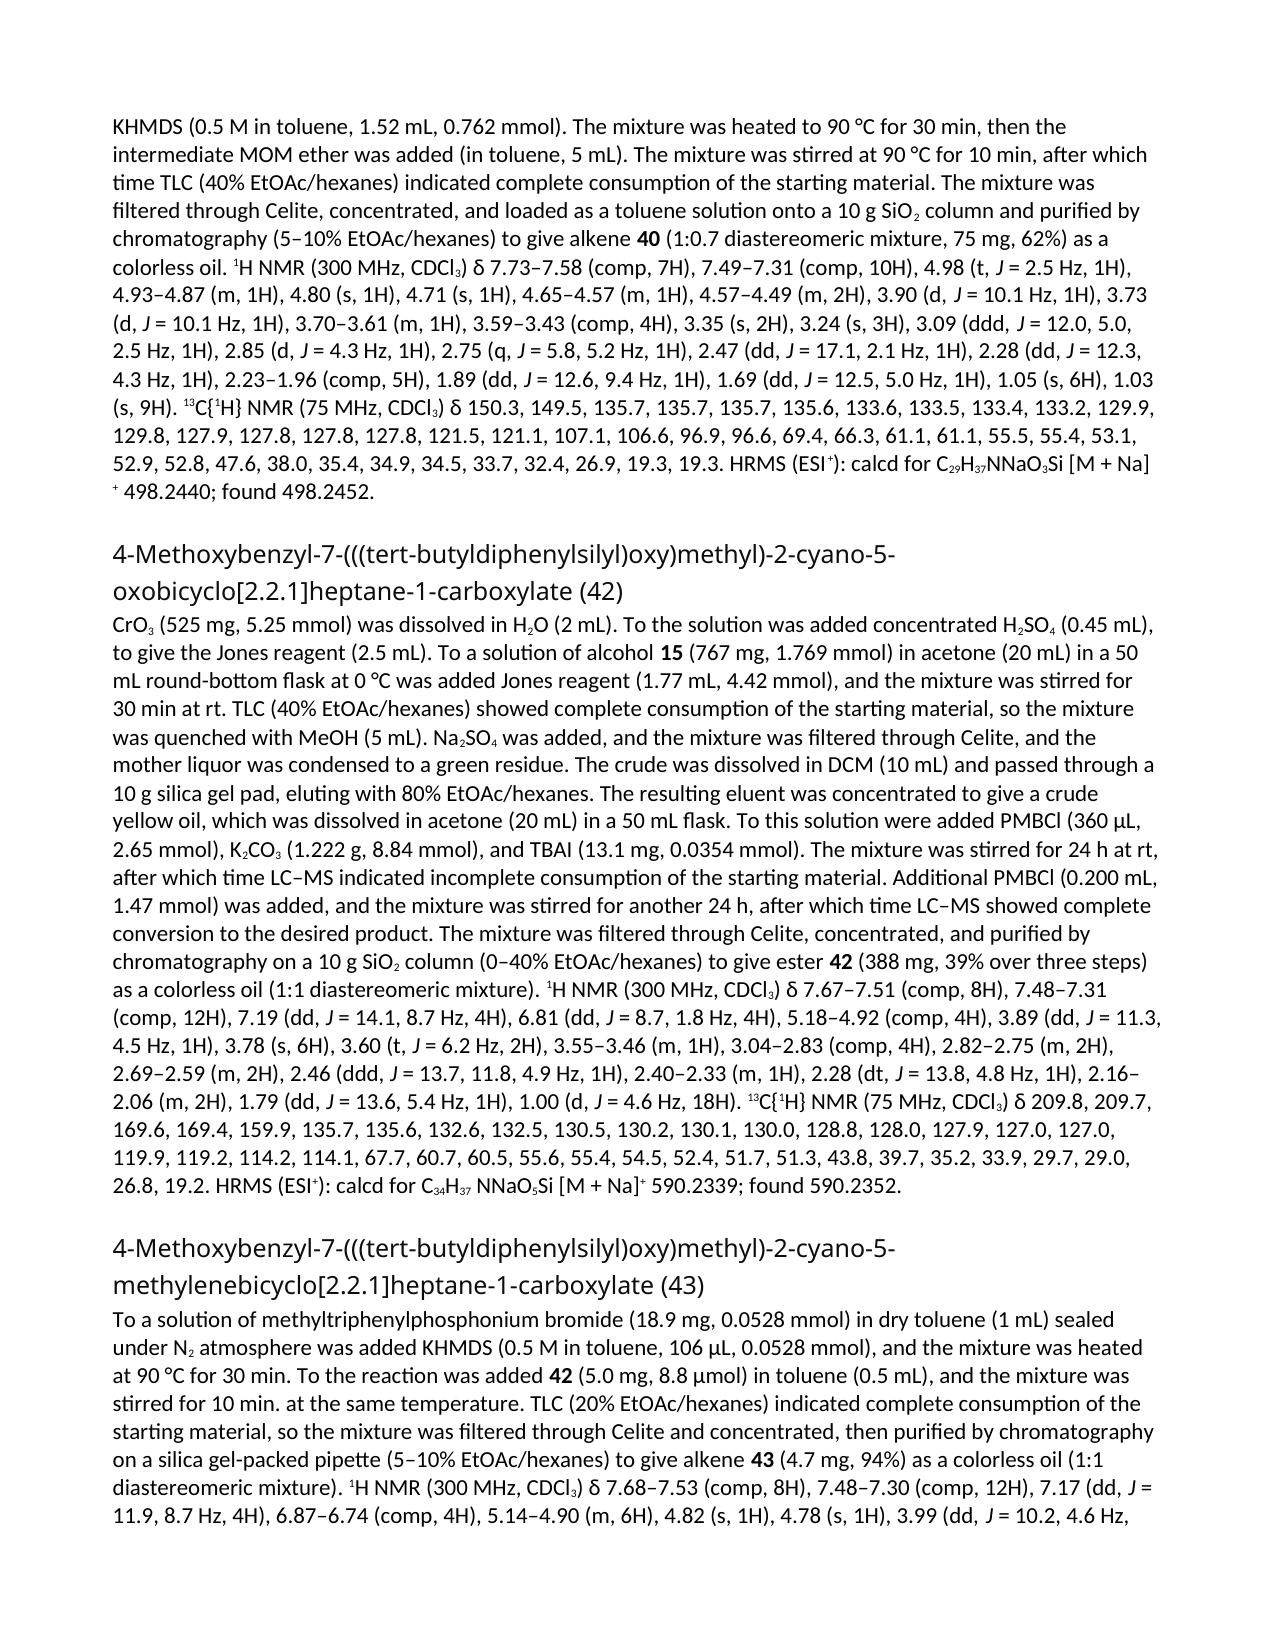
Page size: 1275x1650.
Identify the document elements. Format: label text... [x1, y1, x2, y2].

subtitle 4-Methoxybenzyl-7-(((tert-butyldiphenylsilyl)oxy)methyl)-2-cyano-5-methylenebicyclo[2.2.1]heptane-1-carboxylate (43) [112, 1231, 1162, 1302]
subtitle 4-Methoxybenzyl-7-(((tert-butyldiphenylsilyl)oxy)methyl)-2-cyano-5-oxobicyclo[2.2.1]heptane-1-carboxylate (42) [112, 537, 1162, 608]
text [112, 112, 1162, 505]
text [112, 1305, 1162, 1529]
text CrO3 (525 mg, 5.25 mmol) was dissolved in H2O (2 mL). To the solution was added concentrated H2SO4 (0.45 mL), to give the Jones reagent (2.5 mL). To a solution of alcohol 15 (767 mg, 1.769 mmol) in acetone (20 mL) in a 50 mL round-bottom flask at 0 °C was added Jones reagent (1.77 mL, 4.42 mmol), and the mixture was stirred for 30 min at rt. TLC (40% EtOAc/hexanes) showed complete consumption of the starting material, so the mixture was quenched with MeOH (5 mL). Na2SO4 was added, and the mixture was filtered through Celite, and the mother liquor was condensed to a green residue. The crude was dissolved in DCM (10 mL) and passed through a 10 g silica gel pad, eluting with 80% EtOAc/hexanes. The resulting eluent was concentrated to give a crude yellow oil, which was dissolved in acetone (20 mL) in a 50 mL flask. To this solution were added PMBCl (360 μL, 2.65 mmol), K2CO3 (1.222 g, 8.84 mmol), and TBAI (13.1 mg, 0.0354 mmol). The mixture was stirred for 24 h at rt, after which time LC–MS indicated incomplete consumption of the starting material. Additional PMBCl (0.200 mL, 1.47 mmol) was added, and the mixture was stirred for another 24 h, after which time LC–MS showed complete conversion to the desired product. The mixture was filtered through Celite, concentrated, and purified by chromatography on a 10 g SiO2 column (0–40% EtOAc/hexanes) to give ester 42 (388 mg, 39% over three steps) as a colorless oil (1:1 diastereomeric mixture). 1H NMR (300 MHz, CDCl3) δ 7.67–7.51 (comp, 8H), 7.48–7.31 (comp, 12H), 7.19 (dd, J = 14.1, 8.7 Hz, 4H), 6.81 (dd, J = 8.7, 1.8 Hz, 4H), 5.18–4.92 (comp, 4H), 3.89 (dd, J = 11.3, 4.5 Hz, 1H), 3.78 (s, 6H), 3.60 (t, J = 6.2 Hz, 2H), 3.55–3.46 (m, 1H), 3.04–2.83 (comp, 4H), 2.82–2.75 (m, 2H), 2.69–2.59 (m, 2H), 2.46 (ddd, J = 13.7, 11.8, 4.9 Hz, 1H), 2.40–2.33 (m, 1H), 2.28 (dt, J = 13.8, 4.8 Hz, 1H), 2.16–2.06 (m, 2H), 1.79 (dd, J = 13.6, 5.4 Hz, 1H), 1.00 (d, J = 4.6 Hz, 18H). 13C{1H} NMR (75 MHz, CDCl3) δ 209.8, 209.7, 169.6, 169.4, 159.9, 135.7, 135.6, 132.6, 132.5, 130.5, 130.2, 130.1, 130.0, 128.8, 128.0, 127.9, 127.0, 127.0, 119.9, 119.2, 114.2, 114.1, 67.7, 60.7, 60.5, 55.6, 55.4, 54.5, 52.4, 51.7, 51.3, 43.8, 39.7, 35.2, 33.9, 29.7, 29.0, 26.8, 19.2. HRMS (ESI+): calcd for C34H37 NNaO5Si [M + Na]+ 590.2339; found 590.2352. [112, 611, 1162, 1199]
